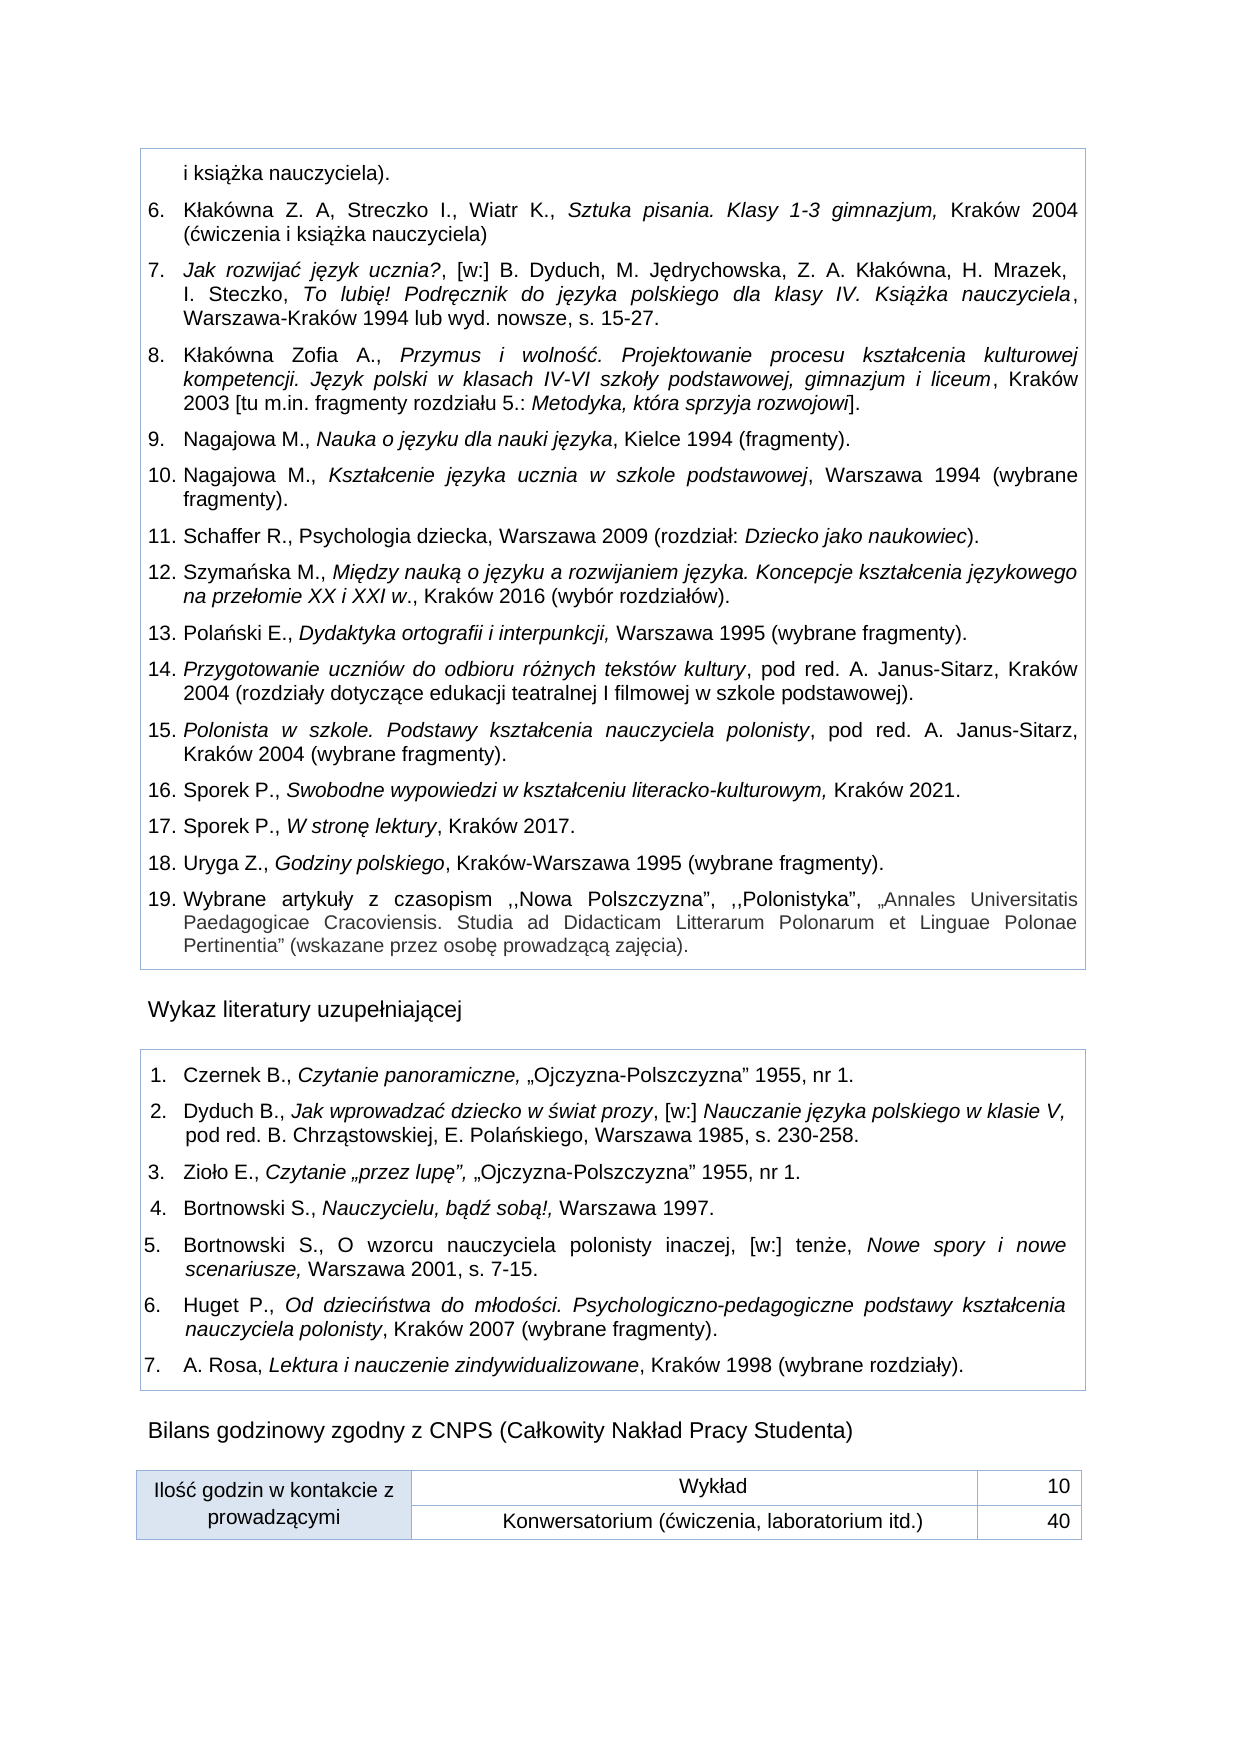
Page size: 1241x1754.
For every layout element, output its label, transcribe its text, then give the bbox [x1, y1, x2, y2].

table_cell Konwersatorium (ćwiczenia, laboratorium itd.) [412, 1506, 977, 1539]
table_header 10 [978, 1471, 1081, 1505]
table_header Wykład [412, 1471, 977, 1505]
text Wykaz literatury uzupełniającej [148, 996, 1093, 1023]
table_cell 40 [978, 1506, 1081, 1539]
table_header Czernek B., Czytanie panoramiczne, „Ojczyzna-Polszczyzna” 1955, nr 1. Dyduch B., Jak wprowadzać dziecko w świat prozy, [w:] Nauczanie języka polskiego w klasie V, pod red. B. Chrząstowskiej, E. Polańskiego, Warszawa 1985, s. 230-258. Zioło E., Czytanie „przez lupę”, „Ojczyzna-Polszczyzna” 1955, nr 1. Bortnowski S., Nauczycielu, bądź sobą!, Warszawa 1997. Bortnowski S., O wzorcu nauczyciela polonisty inaczej, [w:] tenże, Nowe spory i nowe scenariusze, Warszawa 2001, s. 7-15. Huget P., Od dzieciństwa do młodości. Psychologiczno-pedagogiczne podstawy kształcenia nauczyciela polonisty, Kraków 2007 (wybrane fragmenty). A. Rosa, Lektura i nauczenie zindywidualizowane, Kraków 1998 (wybrane rozdziały). [141, 1050, 1085, 1390]
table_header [141, 149, 1085, 969]
table_header Ilość godzin w kontakcie z prowadzącymi [137, 1471, 411, 1539]
text Bilans godzinowy zgodny z CNPS (Całkowity Nakład Pracy Studenta) [148, 1417, 1093, 1443]
